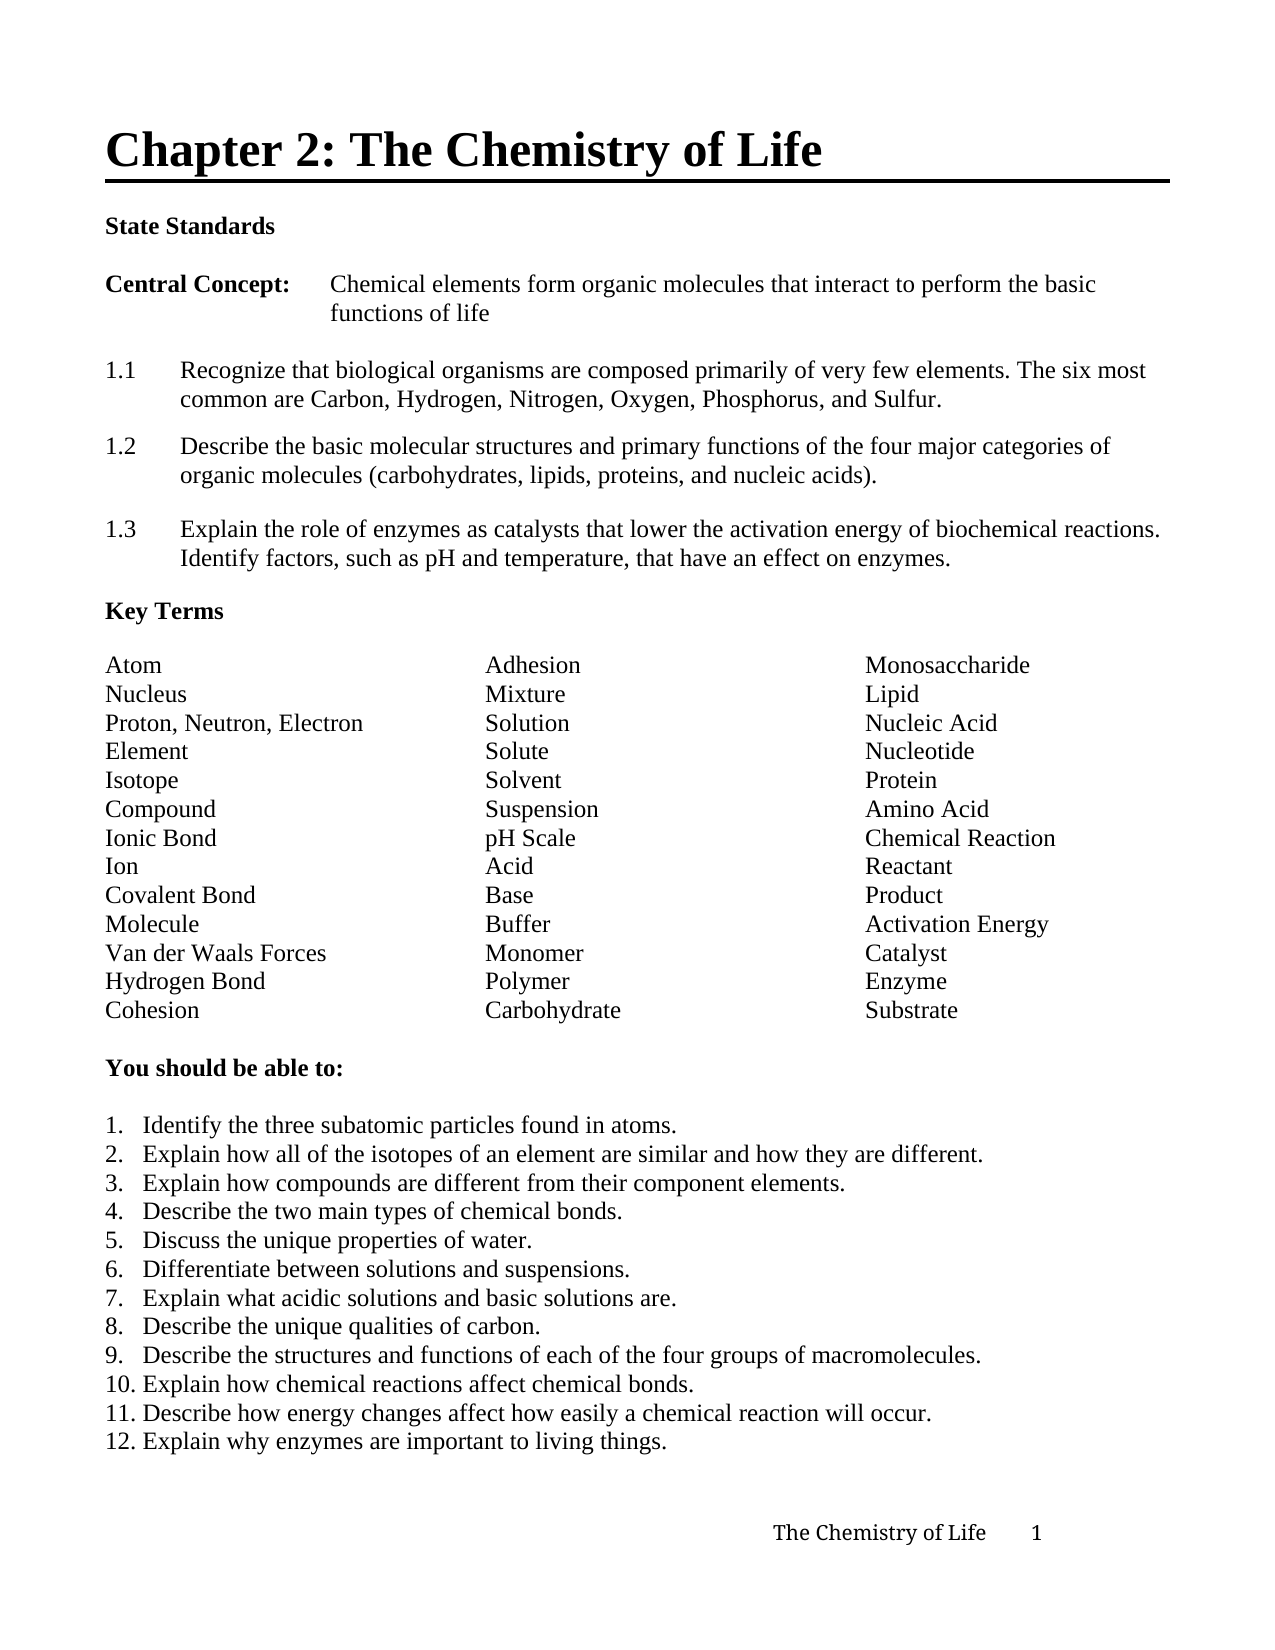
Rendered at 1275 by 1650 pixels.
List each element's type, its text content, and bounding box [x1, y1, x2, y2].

list Hydrogen Bond [105, 966, 410, 995]
list Acid [485, 851, 790, 880]
text You should be able to: [105, 1053, 1170, 1081]
list Monomer [485, 938, 790, 966]
list Explain how compounds are different from their component elements. [105, 1168, 1170, 1196]
list Base [485, 880, 790, 909]
text Key Terms [105, 596, 1170, 625]
list Substrate [865, 995, 1170, 1024]
list Describe how energy changes affect how easily a chemical reaction will occur. [105, 1398, 1170, 1426]
list Element [105, 736, 410, 765]
list Solvent [485, 765, 790, 794]
list Discuss the unique properties of water. [105, 1225, 1170, 1254]
list Describe the two main types of chemical bonds. [105, 1196, 1170, 1225]
list Isotope [105, 765, 410, 794]
list Solution [485, 708, 790, 736]
list Explain why enzymes are important to living things. [105, 1426, 1170, 1455]
list Mixture [485, 679, 790, 708]
list Van der Waals Forces [105, 938, 410, 966]
list Chemical Reaction [865, 823, 1170, 851]
list Buffer [485, 909, 790, 938]
list Describe the unique qualities of carbon. [105, 1311, 1170, 1340]
list Differentiate between solutions and suspensions. [105, 1254, 1170, 1283]
list Covalent Bond [105, 880, 410, 909]
list Cohesion [105, 995, 410, 1024]
list Proton, Neutron, Electron [105, 708, 410, 736]
list Describe the structures and functions of each of the four groups of macromolecules. [105, 1340, 1170, 1369]
list Compound [105, 794, 410, 823]
list Enzyme [865, 966, 1170, 995]
list Nucleic Acid [865, 708, 1170, 736]
list Activation Energy [865, 909, 1170, 938]
list Ionic Bond [105, 823, 410, 851]
list Nucleotide [865, 736, 1170, 765]
text Chapter 2: The Chemistry of Life [105, 120, 1170, 179]
list Adhesion [485, 650, 790, 679]
list Suspension [485, 794, 790, 823]
text 1.3 Explain the role of enzymes as catalysts that lower the activation energy of biochemical reactions. Identify factors, such as pH and temperature, that have an effect on enzymes. [105, 514, 1170, 571]
list Molecule [105, 909, 410, 938]
list Product [865, 880, 1170, 909]
list Nucleus [105, 679, 410, 708]
list Ion [105, 851, 410, 880]
list Catalyst [865, 938, 1170, 966]
list Explain how all of the isotopes of an element are similar and how they are different. [105, 1139, 1170, 1168]
list Explain what acidic solutions and basic solutions are. [105, 1283, 1170, 1311]
list Identify the three subatomic particles found in atoms. [105, 1110, 1170, 1139]
list Explain how chemical reactions affect chemical bonds. [105, 1369, 1170, 1398]
list Solute [485, 736, 790, 765]
list Amino Acid [865, 794, 1170, 823]
text 1.1 Recognize that biological organisms are composed primarily of very few elements. The six most common are Carbon, Hydrogen, Nitrogen, Oxygen, Phosphorus, and Sulfur. [105, 355, 1170, 413]
list Monosaccharide [865, 650, 1170, 679]
text 1.2 Describe the basic molecular structures and primary functions of the four major categories of organic molecules (carbohydrates, lipids, proteins, and nucleic acids). [105, 431, 1170, 489]
list Lipid [865, 679, 1170, 708]
list Polymer [485, 966, 790, 995]
list pH Scale [485, 823, 790, 851]
text State Standards [105, 211, 1170, 240]
list Carbohydrate [485, 995, 790, 1024]
list Protein [865, 765, 1170, 794]
list Atom [105, 650, 410, 679]
list Reactant [865, 851, 1170, 880]
text Central Concept: Chemical elements form organic molecules that interact to perform the basic functions of life [105, 269, 1170, 326]
